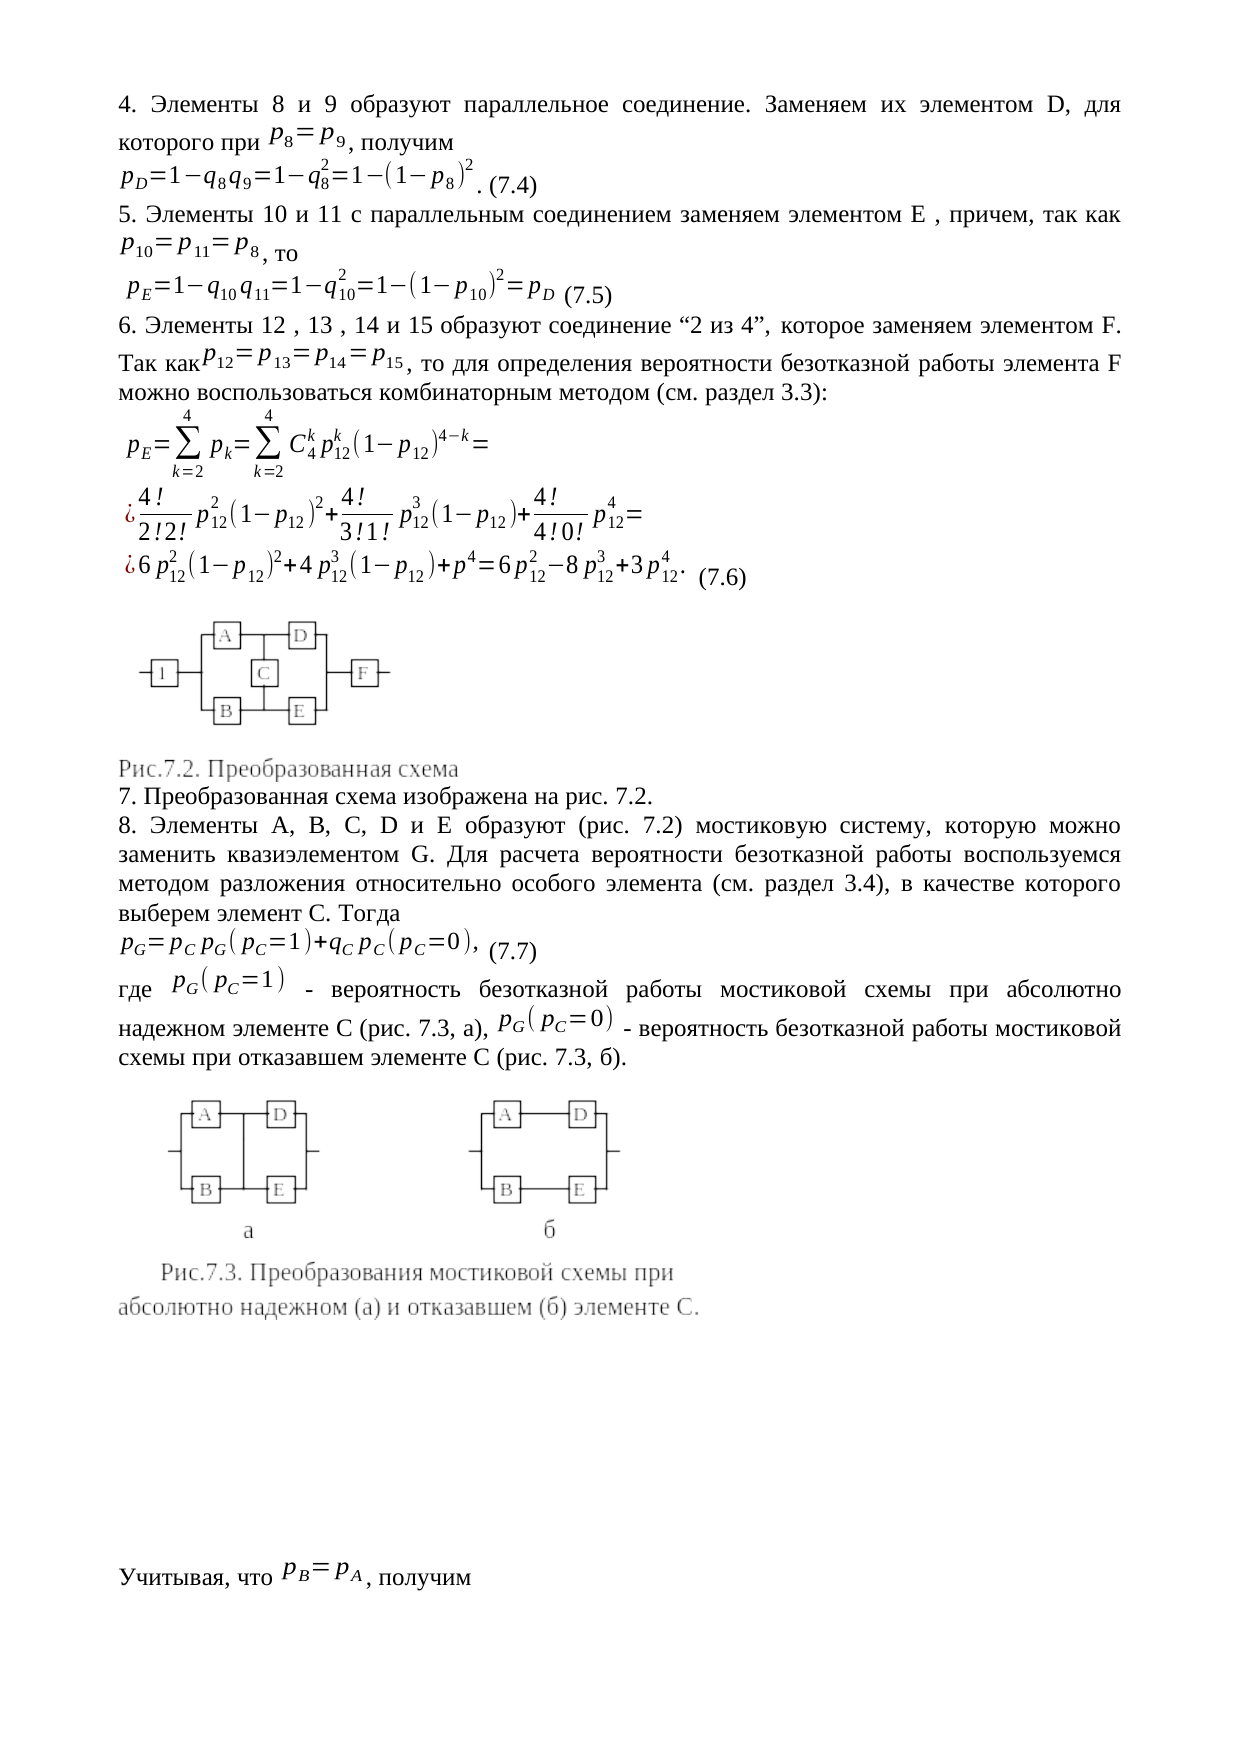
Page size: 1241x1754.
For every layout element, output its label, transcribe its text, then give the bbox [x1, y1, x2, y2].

text 4. Элементы 8 и 9 образуют параллельное соединение. Заменяем их элементом D, для которого при , получим [118, 89, 1122, 156]
text . (7.4) [118, 156, 1122, 199]
text 5. Элементы 10 и 11 с параллельным соединением заменяем элементом Е , причем, так как , то [118, 199, 1122, 266]
text 8. Элементы A, B, C, D и Е образуют (рис. 7.2) мостиковую систему, которую можно заменить квазиэлементом G. Для расчета вероятности безотказной работы воспользуемся методом разложения относительно особого элемента (см. раздел 3.4), в качестве которого выберем элемент С. Тогда [118, 810, 1122, 926]
text 6. Элементы 12 , 13 , 14 и 15 образуют соединение “2 из 4”, которое заменяем элементом F. Так как, то для определения вероятности безотказной работы элемента F можно воспользоваться комбинаторным методом (см. раздел 3.3): [118, 309, 1122, 406]
text где - вероятность безотказной работы мостиковой схемы при абсолютно надежном элементе С (рис. 7.3, а), - вероятность безотказной работы мостиковой схемы при отказавшем элементе С (рис. 7.3, б). [118, 965, 1122, 1071]
text (7.6) [118, 406, 1122, 591]
text Учитывая, что , получим [118, 1552, 1122, 1591]
text (7.5) [118, 266, 1122, 309]
text 7. Преобразованная схема изображена на рис. 7.2. [118, 781, 1122, 810]
text (7.7) [118, 926, 1122, 965]
